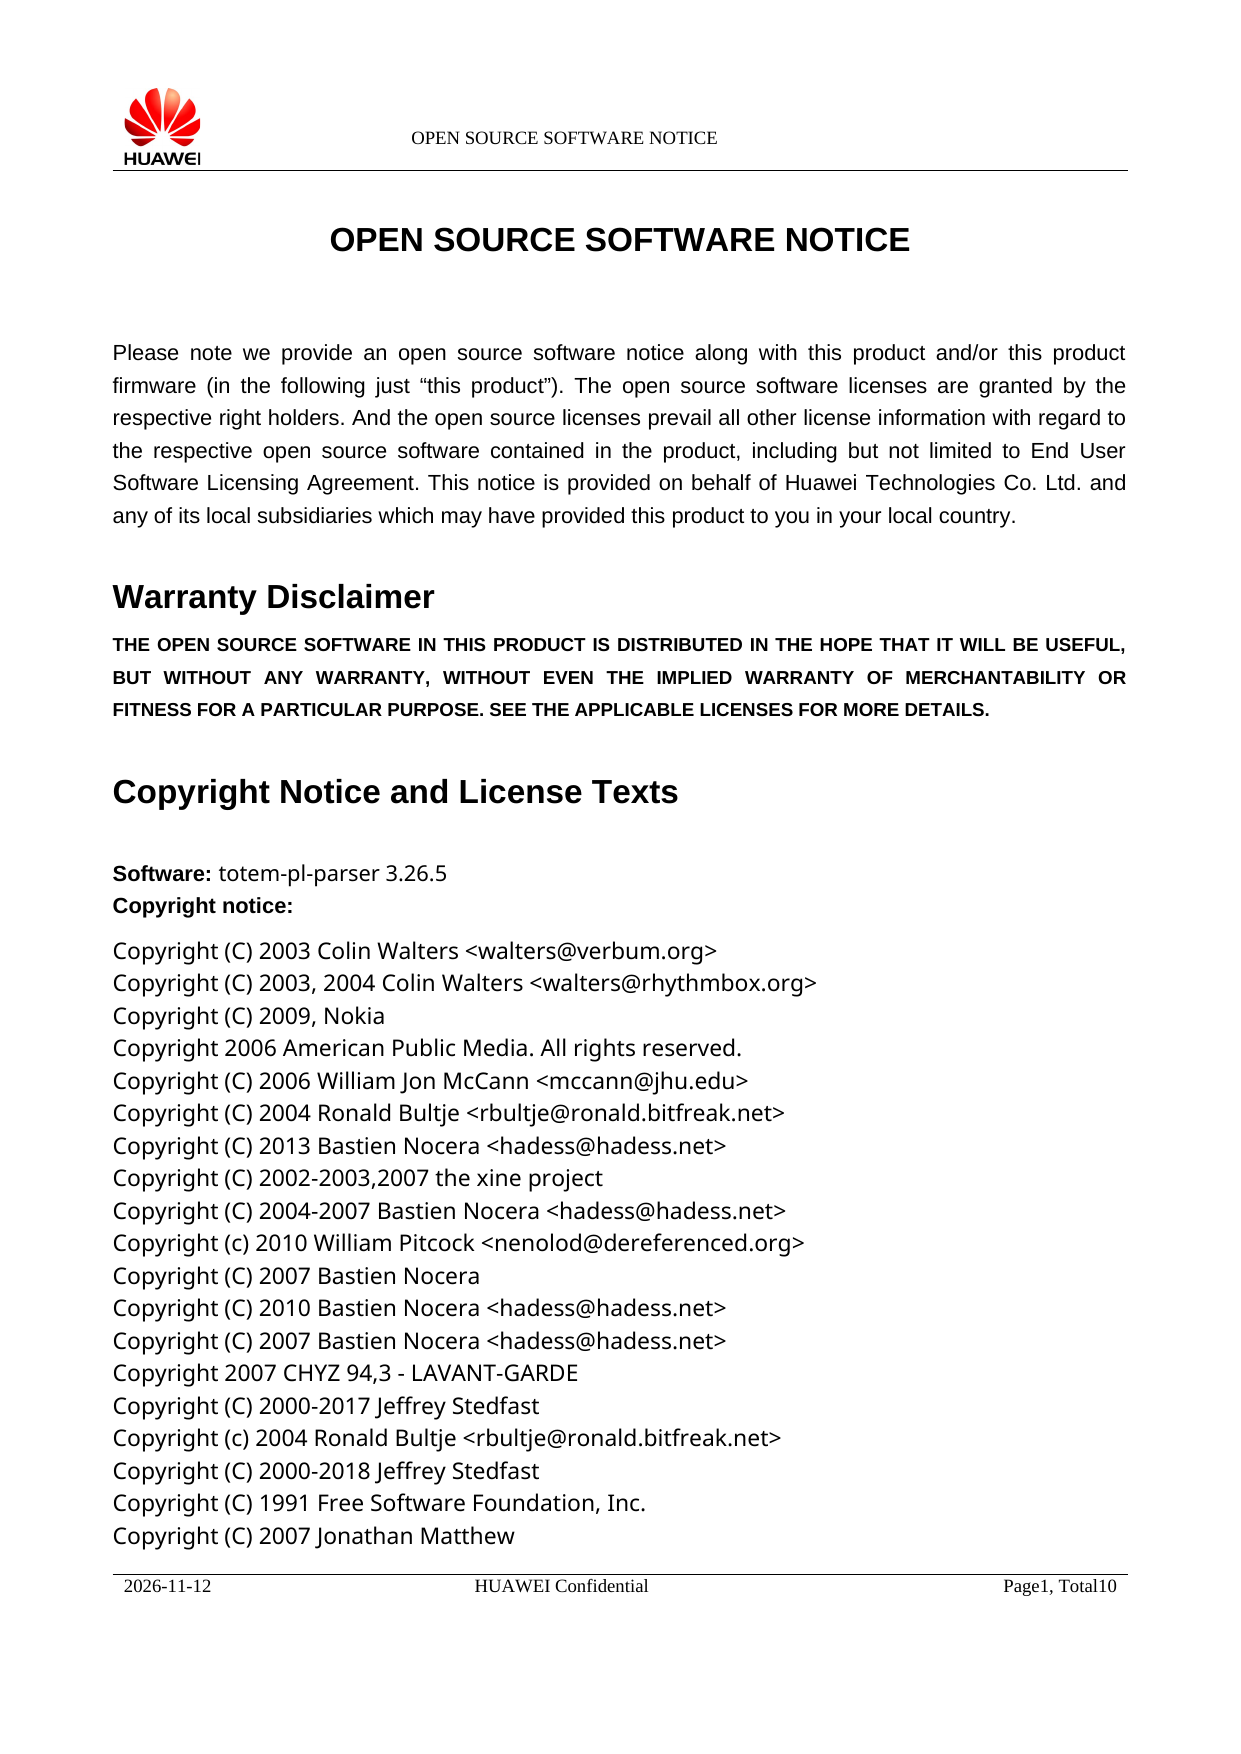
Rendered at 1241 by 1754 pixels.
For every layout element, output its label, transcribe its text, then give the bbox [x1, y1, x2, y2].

text Please note we provide an open source software notice along with this product and/or this product firmware (in the following just “this product”). The open source software licenses are granted by the respective right holders. And the open source licenses prevail all other license information with regard to the respective open source software contained in the product, including but not limited to End User Software Licensing Agreement. This notice is provided on behalf of Huawei Technologies Co. Ltd. and any of its local subsidiaries which may have provided this product to you in your local country. [112, 336, 1128, 531]
text OPEN SOURCE SOFTWARE NOTICE [112, 206, 1128, 271]
text Warranty Disclaimer [112, 564, 1128, 629]
picture [124, 88, 201, 165]
text Copyright Notice and License Texts [112, 759, 1128, 824]
text Copyright notice: [112, 889, 1128, 921]
title Software: totem-pl-parser 3.26.5 [112, 856, 1128, 889]
text The open source software in this product is distributed in the hope that it will be useful, but WITHOUT ANY WARRANTY, without even the implied warranty of MERCHANTABILITY or FITNESS FOR A PARTICULAR PURPOSE. See the applicable licenses for more details. [112, 629, 1128, 726]
